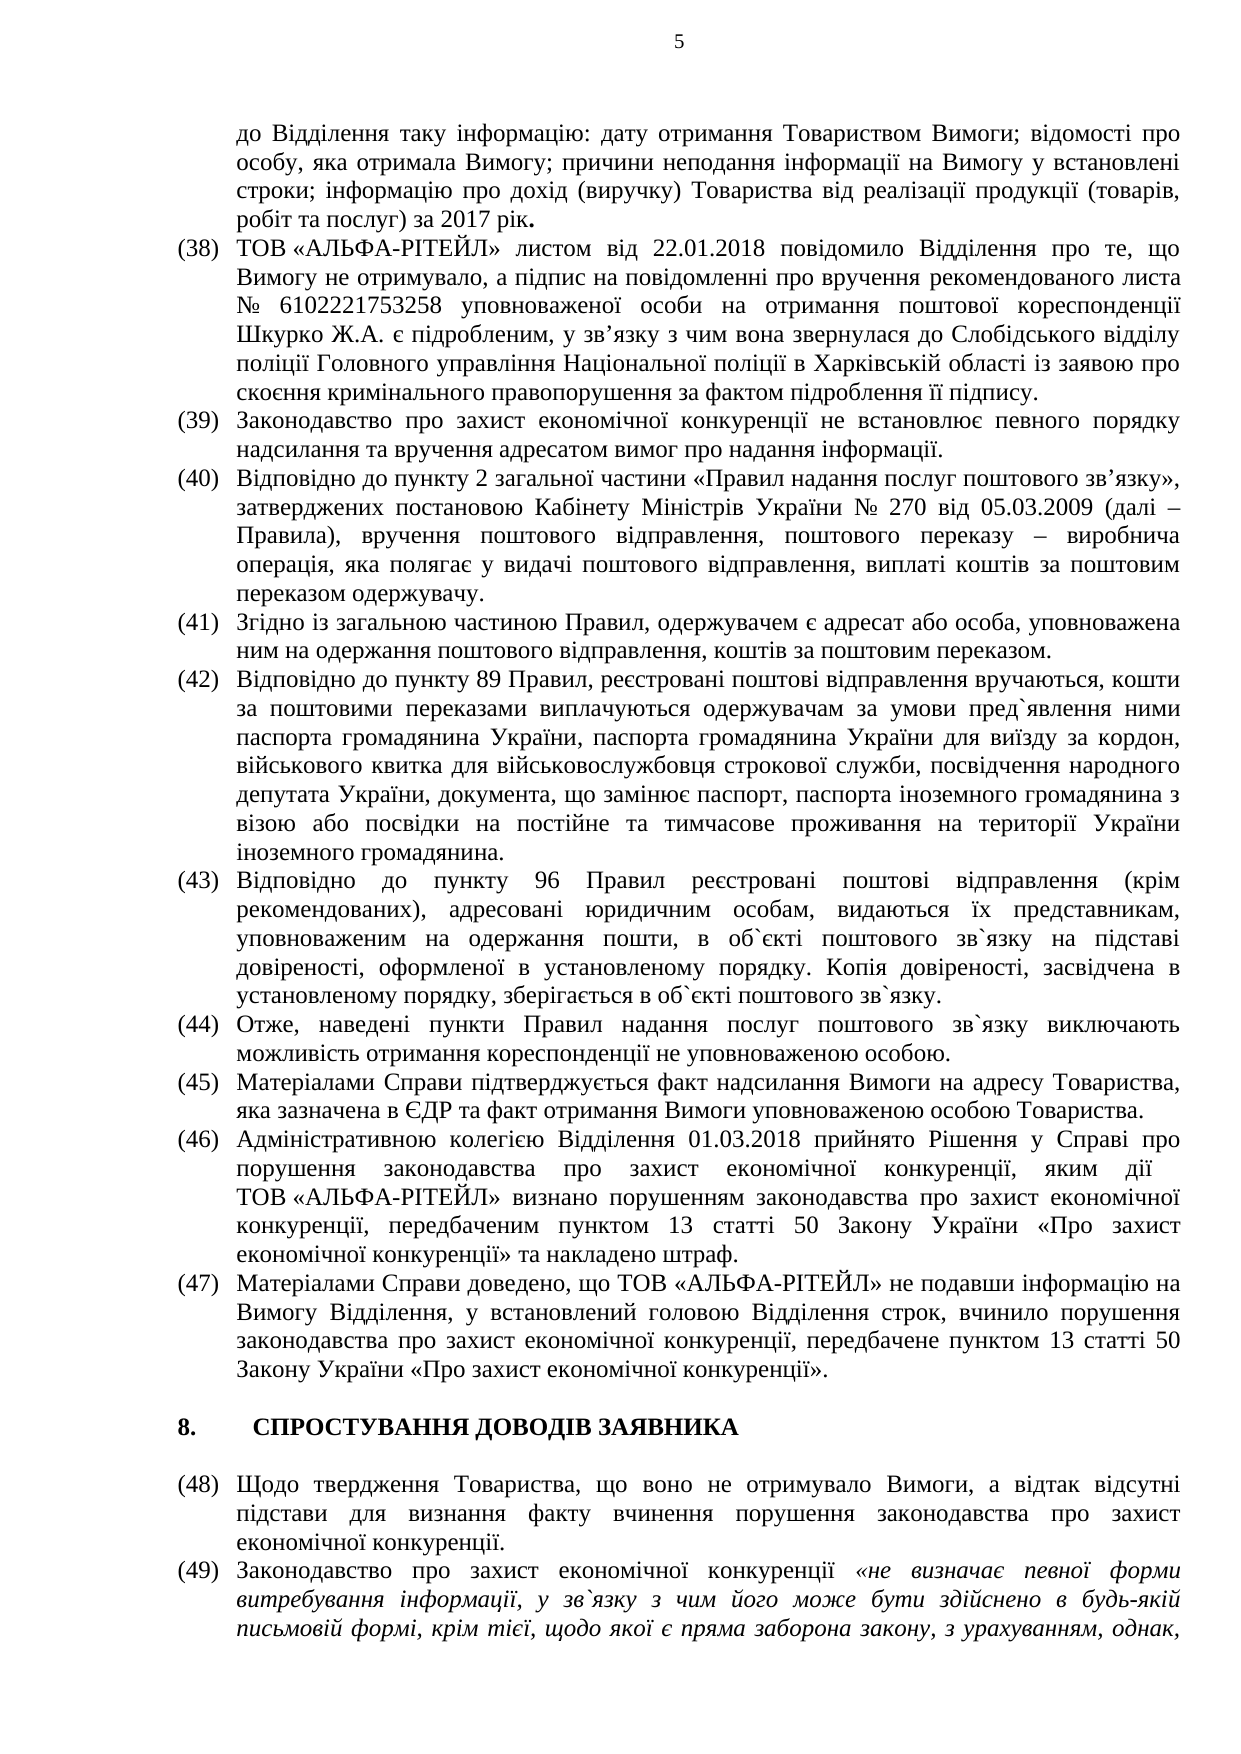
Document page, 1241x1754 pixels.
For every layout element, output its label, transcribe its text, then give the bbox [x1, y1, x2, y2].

text (39) Законодавство про захист економічної конкуренції не встановлює певного порядку надсилання та вручення адресатом вимог про надання інформації. [177, 406, 1181, 463]
text (40) Відповідно до пункту 2 загальної частини «Правил надання послуг поштового зв’язку», затверджених постановою Кабінету Міністрів України № 270 від 05.03.2009 (далі – Правила), вручення поштового відправлення, поштового переказу – виробнича операція, яка полягає у видачі поштового відправлення, виплаті коштів за поштовим переказом одержувачу. [177, 463, 1181, 607]
text (48) Щодо твердження Товариства, що воно не отримувало Вимоги, а відтак відсутні підстави для визнання факту вчинення порушення законодавства про захист економічної конкуренції. [177, 1469, 1181, 1556]
text (45) Матеріалами Справи підтверджується факт надсилання Вимоги на адресу Товариства, яка зазначена в ЄДР та факт отримання Вимоги уповноваженою особою Товариства. [177, 1067, 1181, 1124]
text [177, 1556, 1181, 1642]
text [177, 118, 1181, 233]
text 8. СПРОСТУВАННЯ ДОВОДІВ ЗАЯВНИКА [177, 1412, 1181, 1441]
text (42) Відповідно до пункту 89 Правил, реєстровані поштові відправлення вручаються, кошти за поштовими переказами виплачуються одержувачам за умови пред`явлення ними паспорта громадянина України, паспорта громадянина України для виїзду за кордон, військового квитка для військовослужбовця строкової служби, посвідчення народного депутата України, документа, що замінює паспорт, паспорта іноземного громадянина з візою або посвідки на постійне та тимчасове проживання на території України іноземного громадянина. [177, 664, 1181, 866]
text (38) ТОВ «АЛЬФА-РІТЕЙЛ» листом від 22.01.2018 повідомило Відділення про те, що Вимогу не отримувало, а підпис на повідомленні про вручення рекомендованого листа № 6102221753258 уповноваженої особи на отримання поштової кореспонденції Шкурко Ж.А. є підробленим, у зв’язку з чим вона звернулася до Слобідського відділу поліції Головного управління Національної поліції в Харківській області із заявою про скоєння кримінального правопорушення за фактом підроблення її підпису. [177, 233, 1181, 406]
text (47) Матеріалами Справи доведено, що ТОВ «АЛЬФА-РІТЕЙЛ» не подавши інформацію на Вимогу Відділення, у встановлений головою Відділення строк, вчинило порушення законодавства про захист економічної конкуренції, передбачене пунктом 13 статті 50 Закону України «Про захист економічної конкуренції». [177, 1268, 1181, 1383]
text (44) Отже, наведені пункти Правил надання послуг поштового зв`язку виключають можливість отримання кореспонденції не уповноваженою особою. [177, 1009, 1181, 1067]
text (43) Відповідно до пункту 96 Правил реєстровані поштові відправлення (крім рекомендованих), адресовані юридичним особам, видаються їх представникам, уповноваженим на одержання пошти, в об`єкті поштового зв`язку на підставі довіреності, оформленої в установленому порядку. Копія довіреності, засвідчена в установленому порядку, зберігається в об`єкті поштового зв`язку. [177, 866, 1181, 1009]
text (41) Згідно із загальною частиною Правил, одержувачем є адресат або особа, уповноважена ним на одержання поштового відправлення, коштів за поштовим переказом. [177, 607, 1181, 664]
text (46) Адміністративною колегією Відділення 01.03.2018 прийнято Рішення у Справі про порушення законодавства про захист економічної конкуренції, яким дії ТОВ «АЛЬФА-РІТЕЙЛ» визнано порушенням законодавства про захист економічної конкуренції, передбаченим пунктом 13 статті 50 Закону України «Про захист економічної конкуренції» та накладено штраф. [177, 1124, 1181, 1268]
